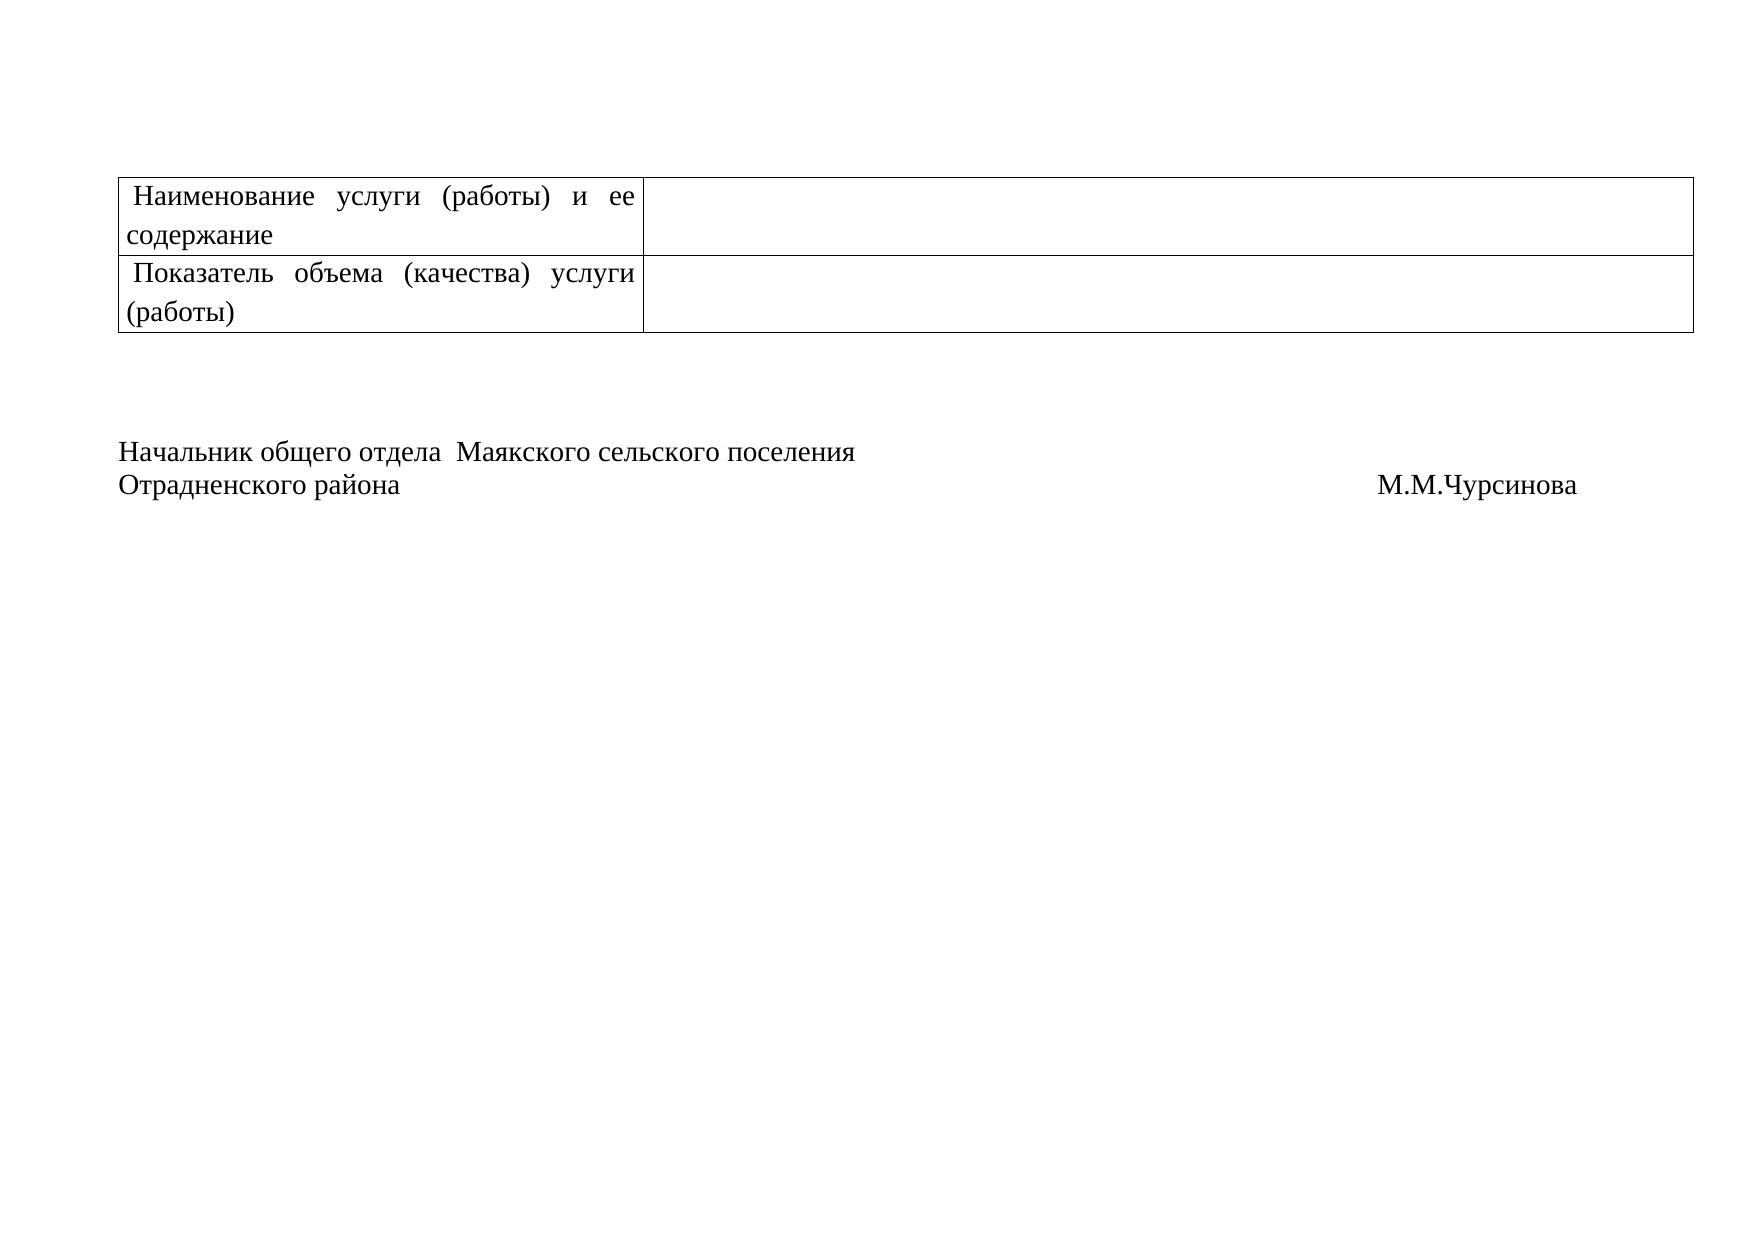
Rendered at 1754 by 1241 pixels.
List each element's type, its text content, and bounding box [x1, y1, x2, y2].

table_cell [119, 256, 643, 332]
table_cell [644, 256, 1693, 332]
table_cell [644, 178, 1693, 254]
text Начальник общего отдела Маякского сельского поселения [118, 434, 1636, 467]
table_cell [119, 178, 643, 254]
text Отрадненского района М.М.Чурсинова [118, 467, 1636, 501]
